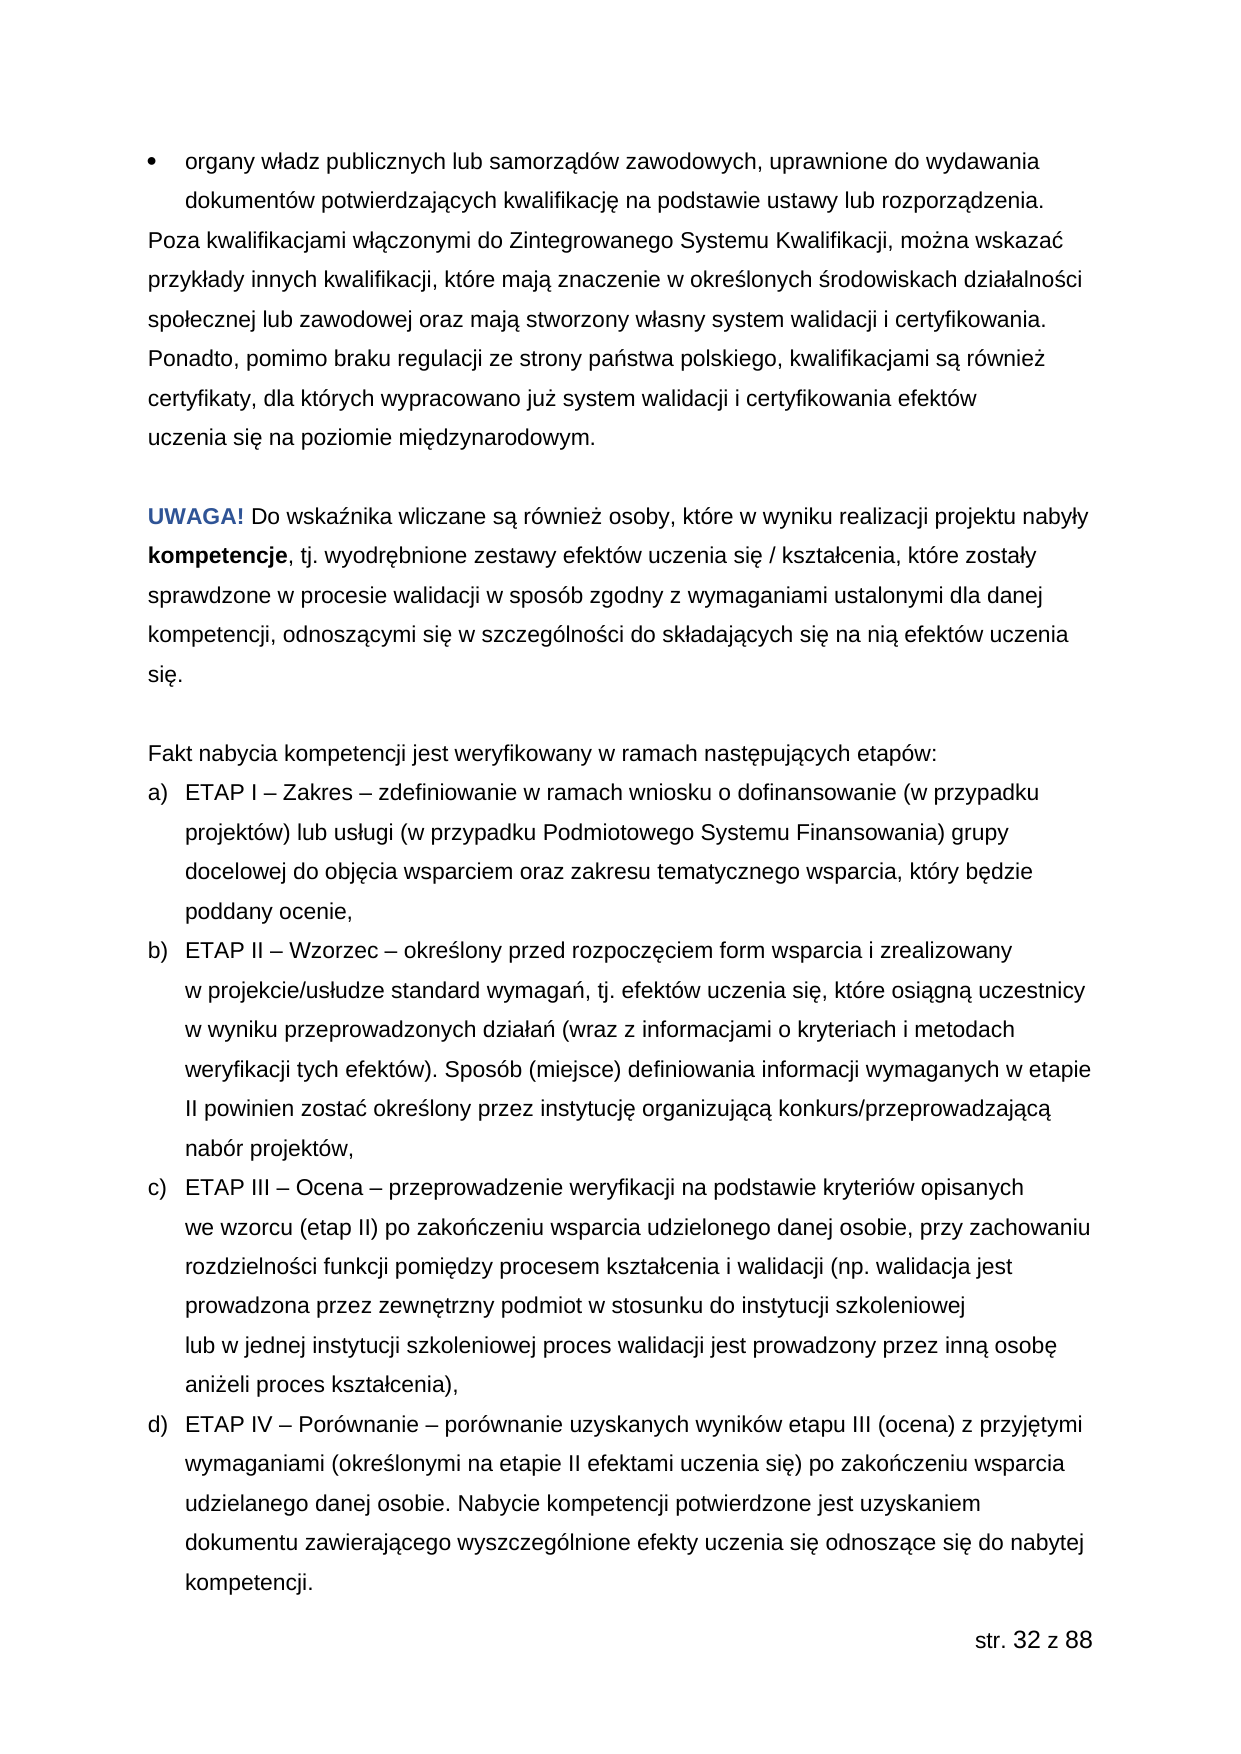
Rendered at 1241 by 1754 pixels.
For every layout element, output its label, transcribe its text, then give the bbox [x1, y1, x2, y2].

text UWAGA! Do wskaźnika wliczane są również osoby, które w wyniku realizacji projektu nabyły kompetencje, tj. wyodrębnione zestawy efektów uczenia się / kształcenia, które zostały sprawdzone w procesie walidacji w sposób zgodny z wymaganiami ustalonymi dla danej kompetencji, odnoszącymi się w szczególności do składających się na nią efektów uczenia się. [148, 503, 1093, 687]
text Poza kwalifikacjami włączonymi do Zintegrowanego Systemu Kwalifikacji, można wskazać przykłady innych kwalifikacji, które mają znaczenie w określonych środowiskach działalności społecznej lub zawodowej oraz mają stworzony własny system walidacji i certyfikowania. Ponadto, pomimo braku regulacji ze strony państwa polskiego, kwalifikacjami są również certyfikaty, dla których wypracowano już system walidacji i certyfikowania efektów uczenia się na poziomie międzynarodowym. [148, 227, 1093, 450]
list ETAP II – Wzorzec – określony przed rozpoczęciem form wsparcia i zrealizowany w projekcie/usłudze standard wymagań, tj. efektów uczenia się, które osiągną uczestnicy w wyniku przeprowadzonych działań (wraz z informacjami o kryteriach i metodach weryfikacji tych efektów). Sposób (miejsce) definiowania informacji wymaganych w etapie II powinien zostać określony przez instytucję organizującą konkurs/przeprowadzającą nabór projektów, [148, 937, 1093, 1161]
list ETAP III – Ocena – przeprowadzenie weryfikacji na podstawie kryteriów opisanych we wzorcu (etap II) po zakończeniu wsparcia udzielonego danej osobie, przy zachowaniu rozdzielności funkcji pomiędzy procesem kształcenia i walidacji (np. walidacja jest prowadzona przez zewnętrzny podmiot w stosunku do instytucji szkoleniowej lub w jednej instytucji szkoleniowej proces walidacji jest prowadzony przez inną osobę aniżeli proces kształcenia), [148, 1174, 1093, 1398]
list organy władz publicznych lub samorządów zawodowych, uprawnione do wydawania dokumentów potwierdzających kwalifikację na podstawie ustawy lub rozporządzenia. [148, 148, 1093, 213]
list ETAP IV – Porównanie – porównanie uzyskanych wyników etapu III (ocena) z przyjętymi wymaganiami (określonymi na etapie II efektami uczenia się) po zakończeniu wsparcia udzielanego danej osobie. Nabycie kompetencji potwierdzone jest uzyskaniem dokumentu zawierającego wyszczególnione efekty uczenia się odnoszące się do nabytej kompetencji. [148, 1411, 1093, 1595]
list ETAP I – Zakres – zdefiniowanie w ramach wniosku o dofinansowanie (w przypadku projektów) lub usługi (w przypadku Podmiotowego Systemu Finansowania) grupy docelowej do objęcia wsparciem oraz zakresu tematycznego wsparcia, który będzie poddany ocenie, [148, 779, 1093, 924]
text Fakt nabycia kompetencji jest weryfikowany w ramach następujących etapów: [148, 740, 1093, 766]
